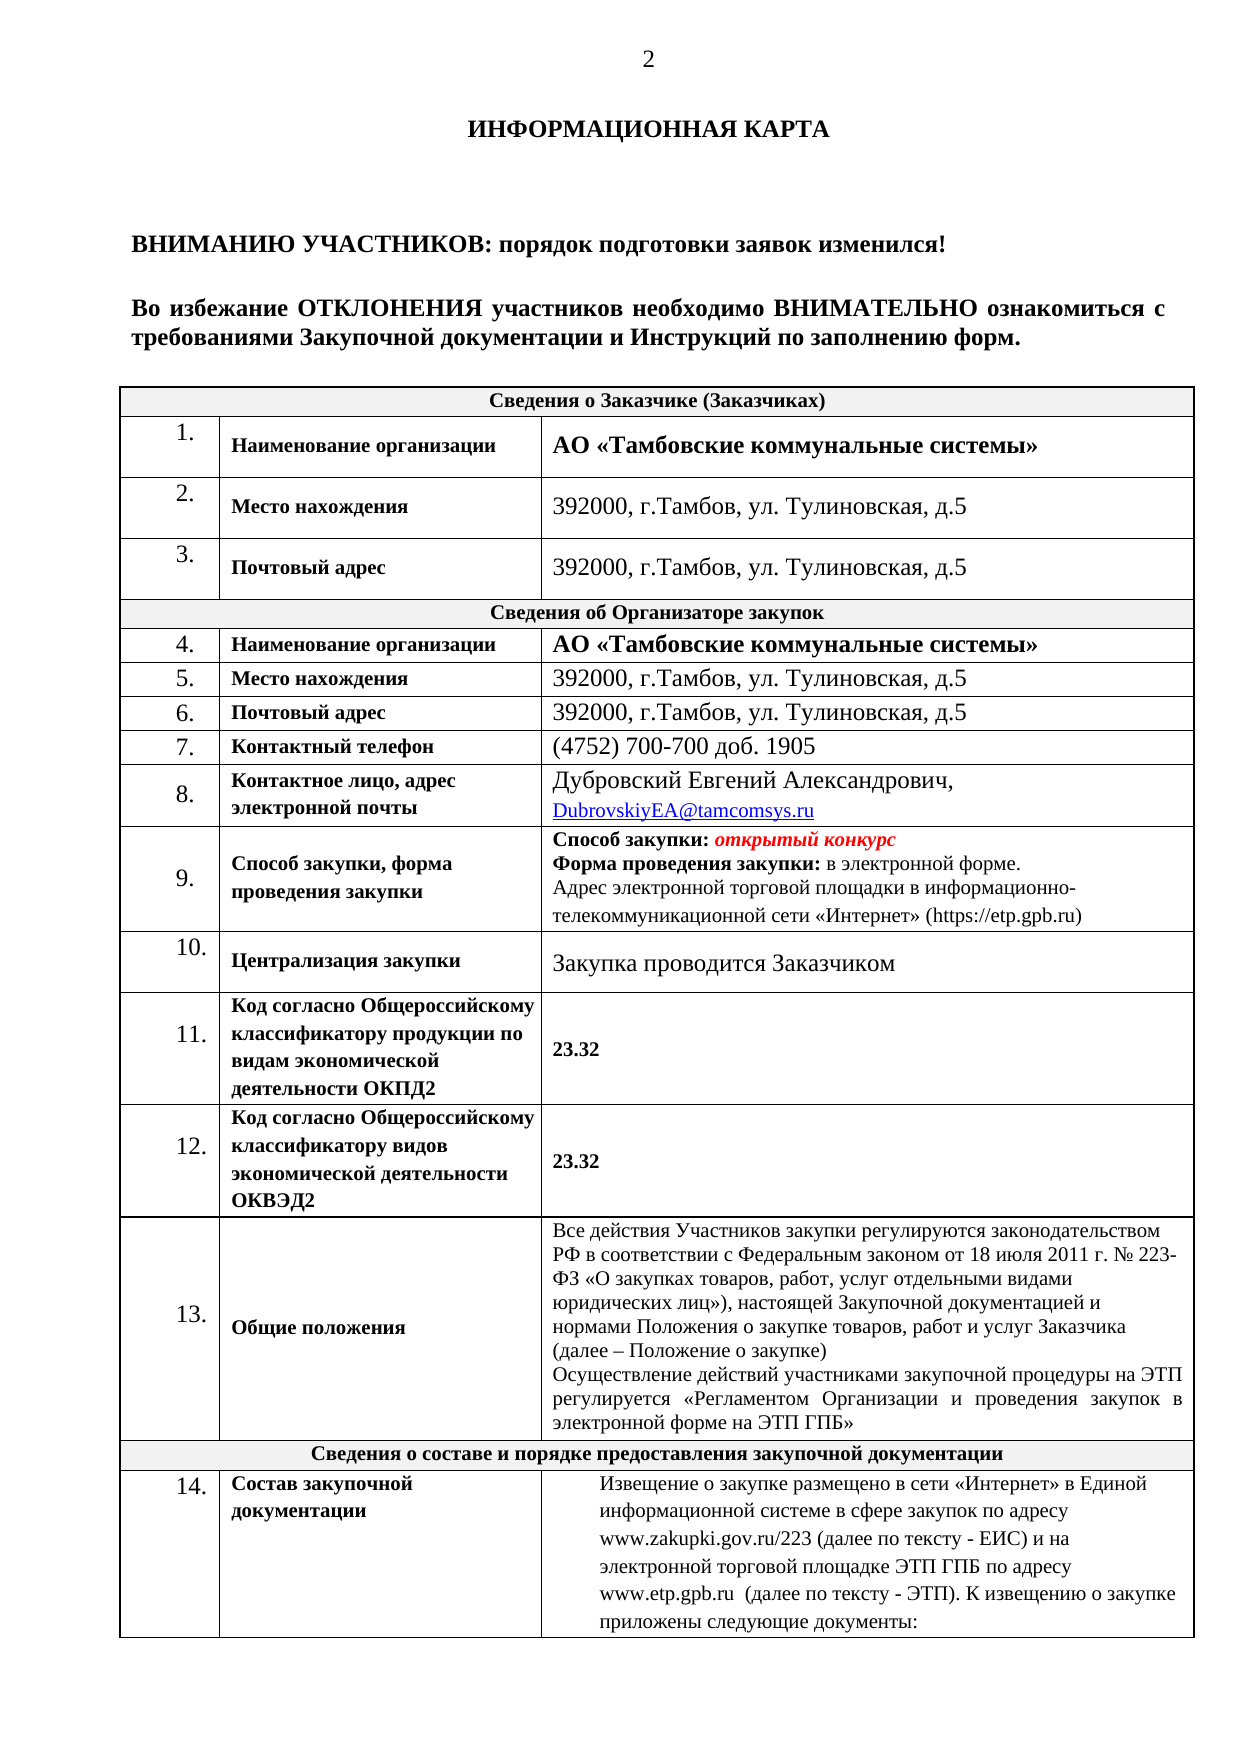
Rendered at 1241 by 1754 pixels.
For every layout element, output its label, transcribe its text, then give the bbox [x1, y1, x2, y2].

table_cell (4752) 700-700 доб. 1905 [542, 731, 1193, 764]
table_cell [121, 629, 219, 662]
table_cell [542, 1471, 1193, 1637]
table_cell Почтовый адрес [220, 697, 541, 730]
table_cell 392000, г.Тамбов, ул. Тулиновская, д.5 [542, 697, 1193, 730]
table_cell [121, 1105, 219, 1216]
table_cell Место нахождения [220, 663, 541, 696]
table_cell [121, 827, 219, 931]
table_cell Централизация закупки [220, 932, 541, 992]
table_cell Наименование организации [220, 417, 541, 477]
table_cell Место нахождения [220, 478, 541, 538]
table_cell [121, 417, 219, 477]
table_cell Контактное лицо, адрес электронной почты [220, 765, 541, 826]
table_cell Общие положения [220, 1218, 541, 1440]
table_cell [121, 765, 219, 826]
table_cell [121, 478, 219, 538]
table_cell Сведения о составе и порядке предоставления закупочной документации [121, 1441, 1193, 1470]
table_cell [121, 1218, 219, 1440]
table_cell 392000, г.Тамбов, ул. Тулиновская, д.5 [542, 478, 1193, 538]
table_cell Закупка проводится Заказчиком [542, 932, 1193, 992]
table_cell Дубровский Евгений Александрович, DubrovskiyEA@tamcomsys.ru [542, 765, 1193, 826]
table_cell [121, 731, 219, 764]
table_cell [121, 539, 219, 599]
table_cell Контактный телефон [220, 731, 541, 764]
table_cell Сведения об Организаторе закупок [121, 600, 1193, 628]
table_cell 23.32 [542, 993, 1193, 1104]
table_cell 392000, г.Тамбов, ул. Тулиновская, д.5 [542, 663, 1193, 696]
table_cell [220, 1471, 541, 1637]
table_cell [121, 663, 219, 696]
table_cell АО «Тамбовские коммунальные системы» [542, 417, 1193, 477]
table_cell 392000, г.Тамбов, ул. Тулиновская, д.5 [542, 539, 1193, 599]
text Во избежание ОТКЛОНЕНИЯ участников необходимо ВНИМАТЕЛЬНО ознакомиться с требованиями Закупочной документации и Инструкций по заполнению форм. [131, 293, 1166, 351]
table_cell Наименование организации [220, 629, 541, 662]
table_cell Код согласно Общероссийскому классификатору видов экономической деятельности ОКВЭД2 [220, 1105, 541, 1216]
table_cell Код согласно Общероссийскому классификатору продукции по видам экономической деятельности ОКПД2 [220, 993, 541, 1104]
table_cell АО «Тамбовские коммунальные системы» [542, 629, 1193, 662]
table_cell [121, 993, 219, 1104]
table_cell Способ закупки, форма проведения закупки [220, 827, 541, 931]
table_cell 23.32 [542, 1105, 1193, 1216]
text ВНИМАНИЮ УЧАСТНИКОВ: порядок подготовки заявок изменился! [131, 229, 1166, 258]
table_header Сведения о Заказчике (Заказчиках) [121, 388, 1193, 416]
table_cell [121, 1471, 219, 1637]
table_cell Все действия Участников закупки регулируются законодательством РФ в соответствии с Федеральным законом от 18 июля 2011 г. № 223-ФЗ «О закупках товаров, работ, услуг отдельными видами юридических лиц»), настоящей Закупочной документацией и нормами Положения о закупке товаров, работ и услуг Заказчика (далее – Положение о закупке) Осуществление действий участниками закупочной процедуры на ЭТП регулируется «Регламентом Организации и проведения закупок в электронной форме на ЭТП ГПБ» [542, 1218, 1193, 1440]
table_cell [121, 697, 219, 730]
table_cell [121, 932, 219, 992]
table_cell Способ закупки: открытый конкурс Форма проведения закупки: в электронной форме. Адрес электронной торговой площадки в информационно-телекоммуникационной сети «Интернет» (https://etp.gpb.ru) [542, 827, 1193, 931]
table_cell Почтовый адрес [220, 539, 541, 599]
text ИНФОРМАЦИОННАЯ КАРТА [131, 114, 1166, 143]
